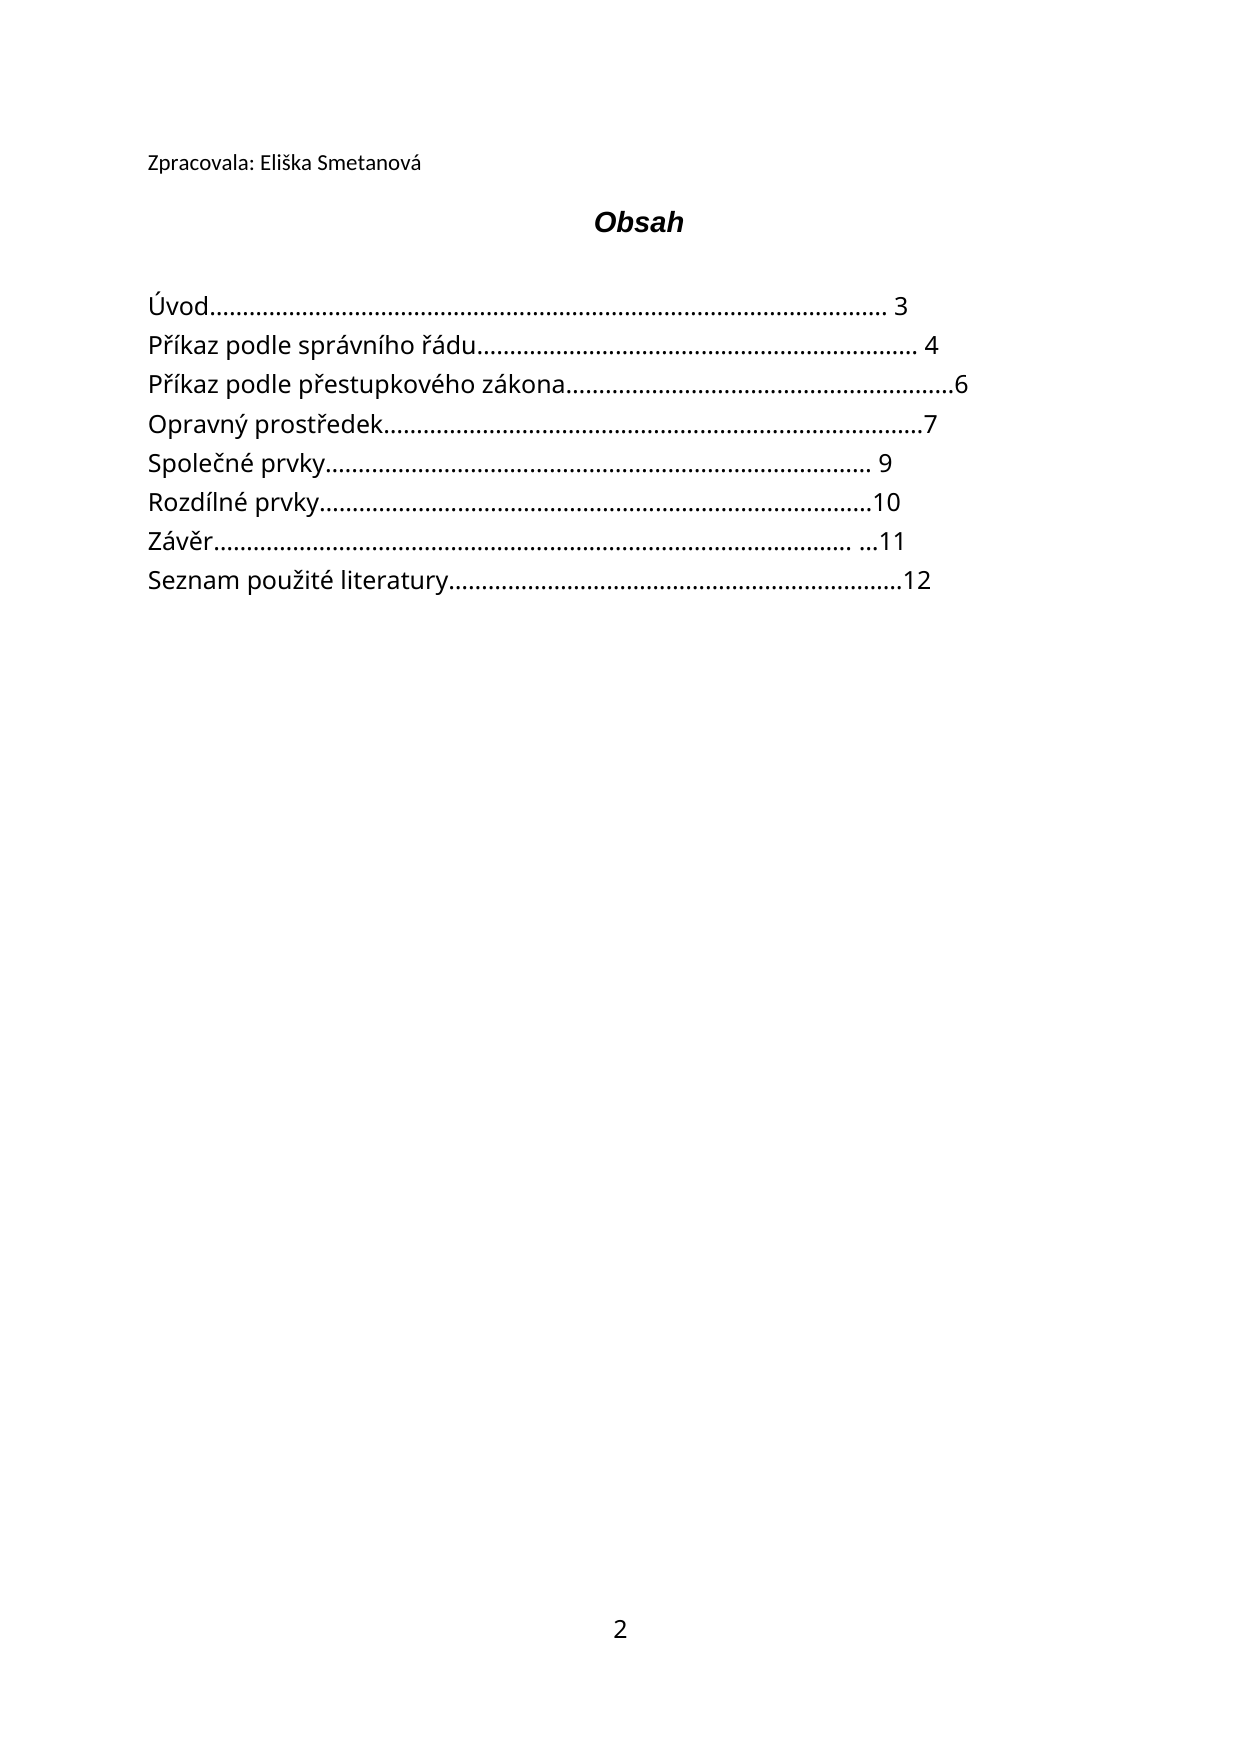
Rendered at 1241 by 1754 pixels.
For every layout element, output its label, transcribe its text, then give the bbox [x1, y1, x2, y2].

text Seznam použité literatury……………………………………………………………12 [148, 563, 1093, 597]
text Příkaz podle přestupkového zákona……….………………….………………………6 [148, 367, 1093, 401]
text Rozdílné prvky…………………………………………………………………………10 [148, 485, 1093, 519]
subtitle Obsah [148, 205, 1093, 238]
text Úvod…………………………………………………………………………………………. 3 [148, 289, 1093, 323]
text Společné prvky.………………………………………………………………….…… 9 [148, 446, 1093, 479]
text Opravný prostředek…………………………………………………….…………………7 [148, 406, 1093, 440]
text Závěr……………………………………………………………………………………. …11 [148, 524, 1093, 558]
text Příkaz podle správního řádu………………………….……………………………… 4 [148, 328, 1093, 362]
